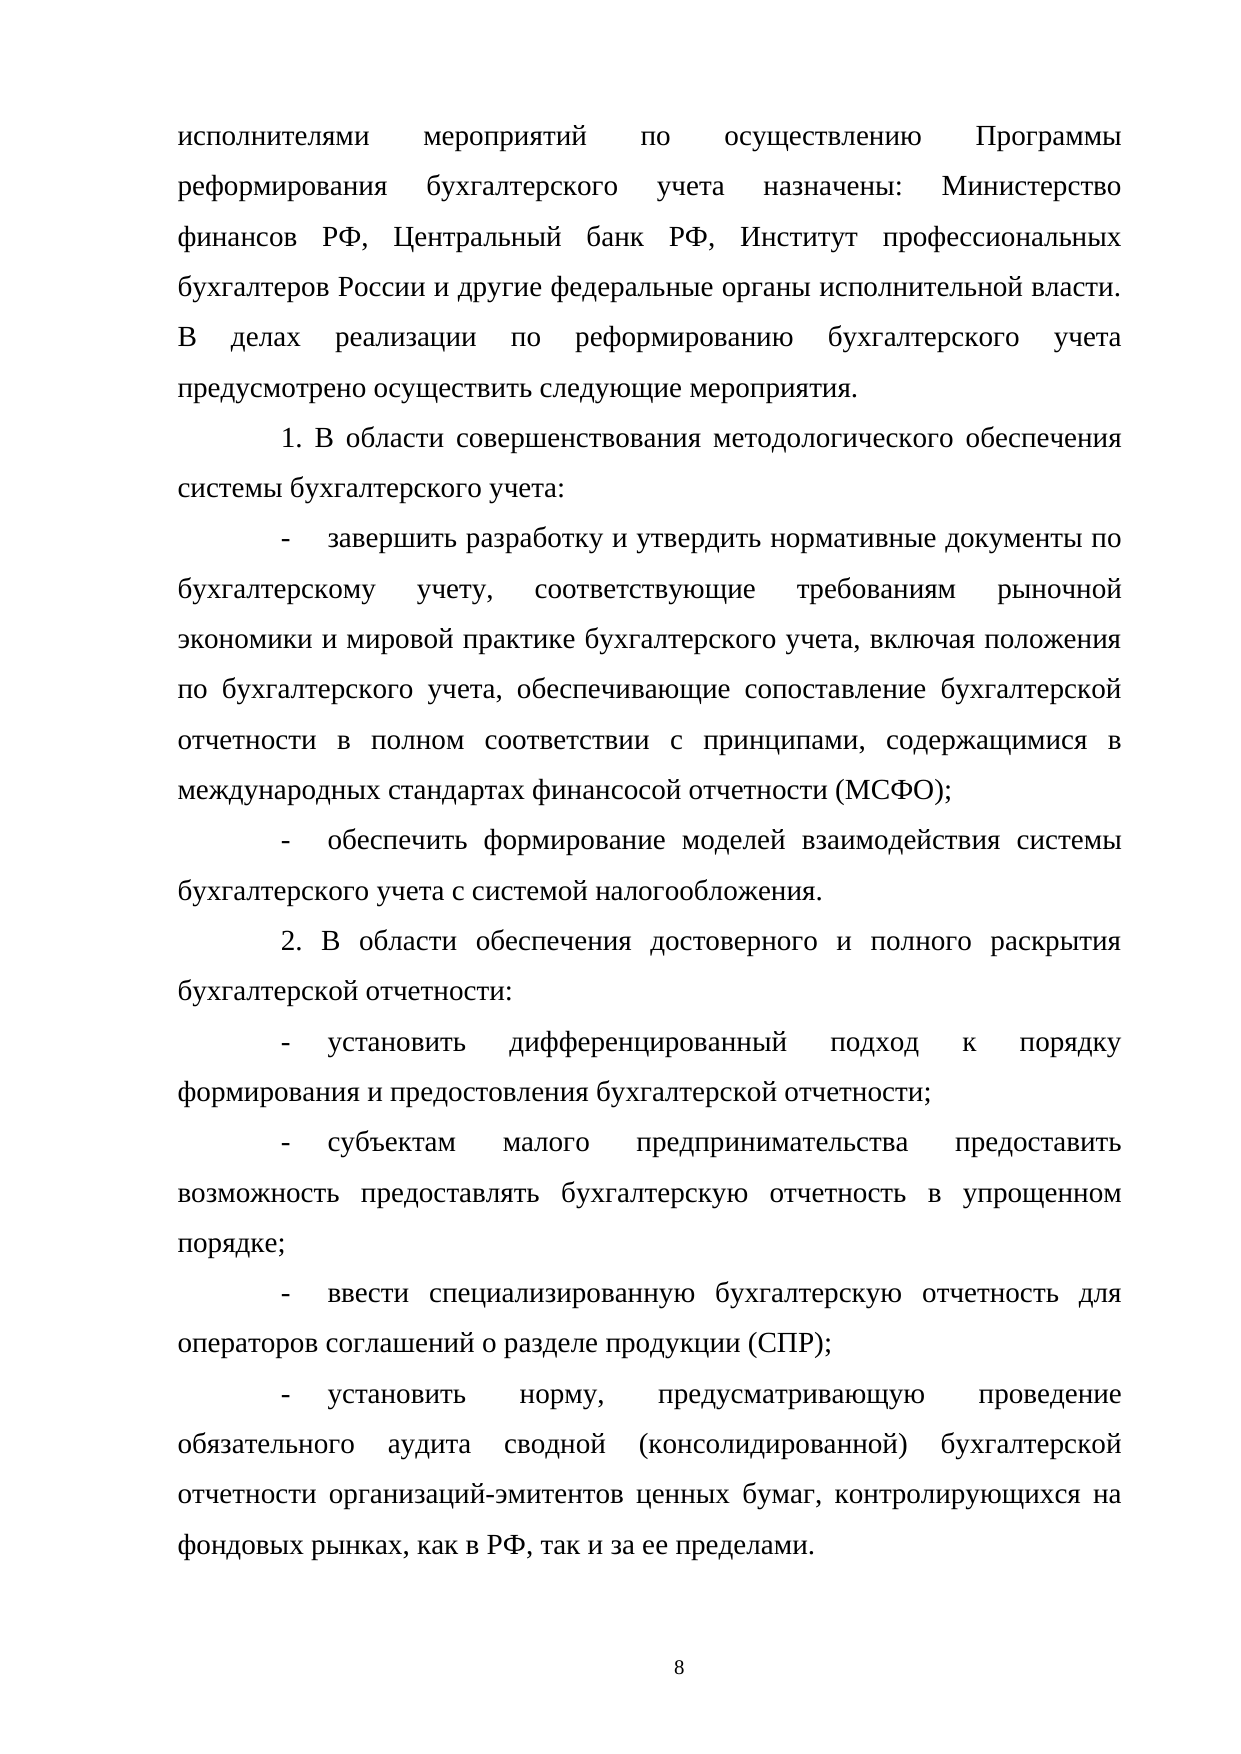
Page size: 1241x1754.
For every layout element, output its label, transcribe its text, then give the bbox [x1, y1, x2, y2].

list ввести специализированную бухгалтерскую отчетность для операторов соглашений о разделе продукции (СПР); [177, 1275, 1122, 1359]
text 2. В области обеспечения достоверного и полного раскрытия бухгалтерской отчетности: [177, 923, 1122, 1007]
text 1. В области совершенствования методологического обеспечения системы бухгалтерского учета: [177, 420, 1122, 504]
list завершить разработку и утвердить нормативные документы по бухгалтерскому учету, соответствующие требованиям рыночной экономики и мировой практике бухгалтерского учета, включая положения по бухгалтерского учета, обеспечивающие сопоставление бухгалтерской отчетности в полном соответствии с принципами, содержащимися в международных стандартах финансосой отчетности (МСФО); [177, 521, 1122, 806]
list установить дифференцированный подход к порядку формирования и предостовления бухгалтерской отчетности; [177, 1024, 1122, 1108]
list субъектам малого предпринимательства предоставить возможность предоставлять бухгалтерскую отчетность в упрощенном порядке; [177, 1124, 1122, 1258]
list установить норму, предусматривающую проведение обязательного аудита сводной (консолидированной) бухгалтерской отчетности организаций-эмитентов ценных бумаг, контролирующихся на фондовых рынках, как в РФ, так и за ее пределами. [177, 1376, 1122, 1560]
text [177, 118, 1122, 403]
list обеспечить формирование моделей взаимодействия системы бухгалтерского учета с системой налогообложения. [177, 822, 1122, 906]
